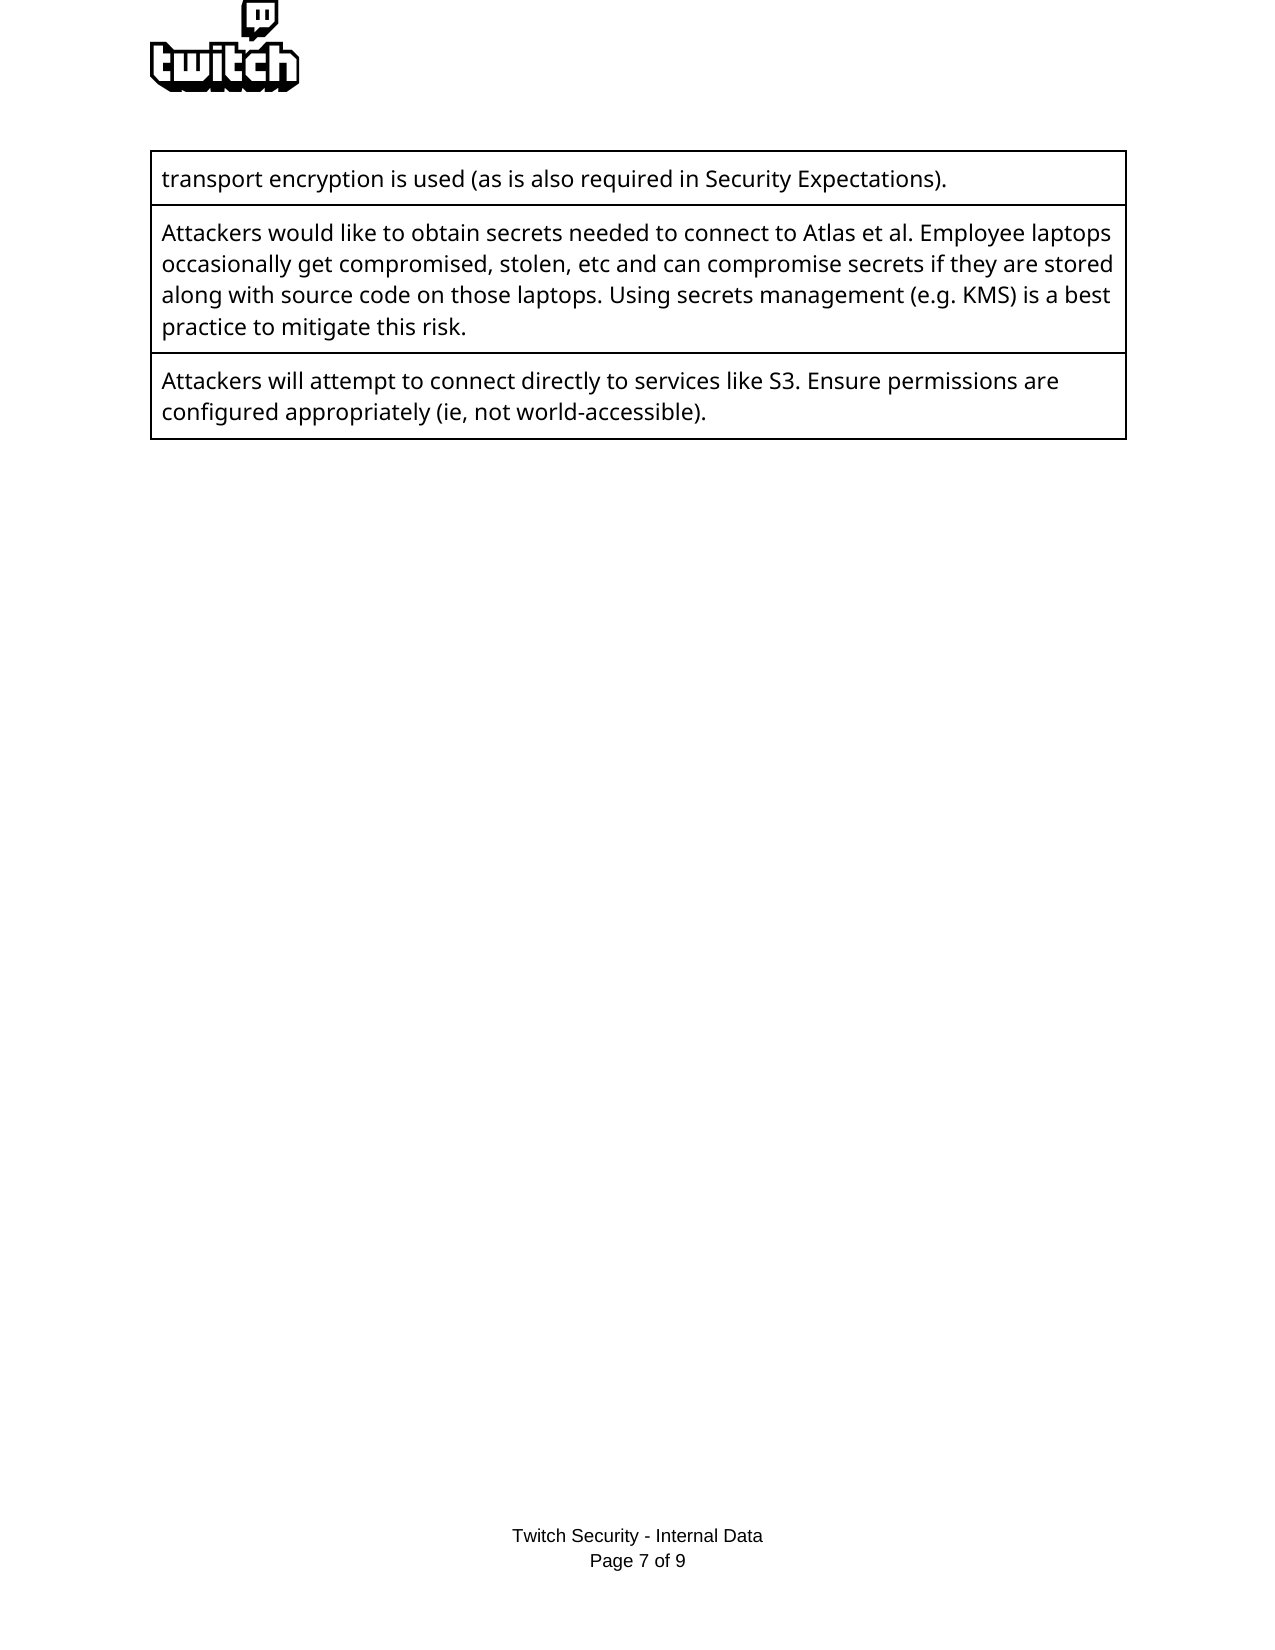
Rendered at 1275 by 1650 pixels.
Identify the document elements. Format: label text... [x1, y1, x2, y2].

table_cell Attackers would like to obtain secrets needed to connect to Atlas et al. Employee laptops occasionally get compromised, stolen, etc and can compromise secrets if they are stored along with source code on those laptops. Using secrets management (e.g. KMS) is a best practice to mitigate this risk. [152, 206, 1125, 352]
picture [150, 0, 300, 92]
table_cell Attackers will attempt to connect directly to services like S3. Ensure permissions are configured appropriately (ie, not world-accessible). [152, 354, 1125, 437]
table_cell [152, 152, 1125, 204]
